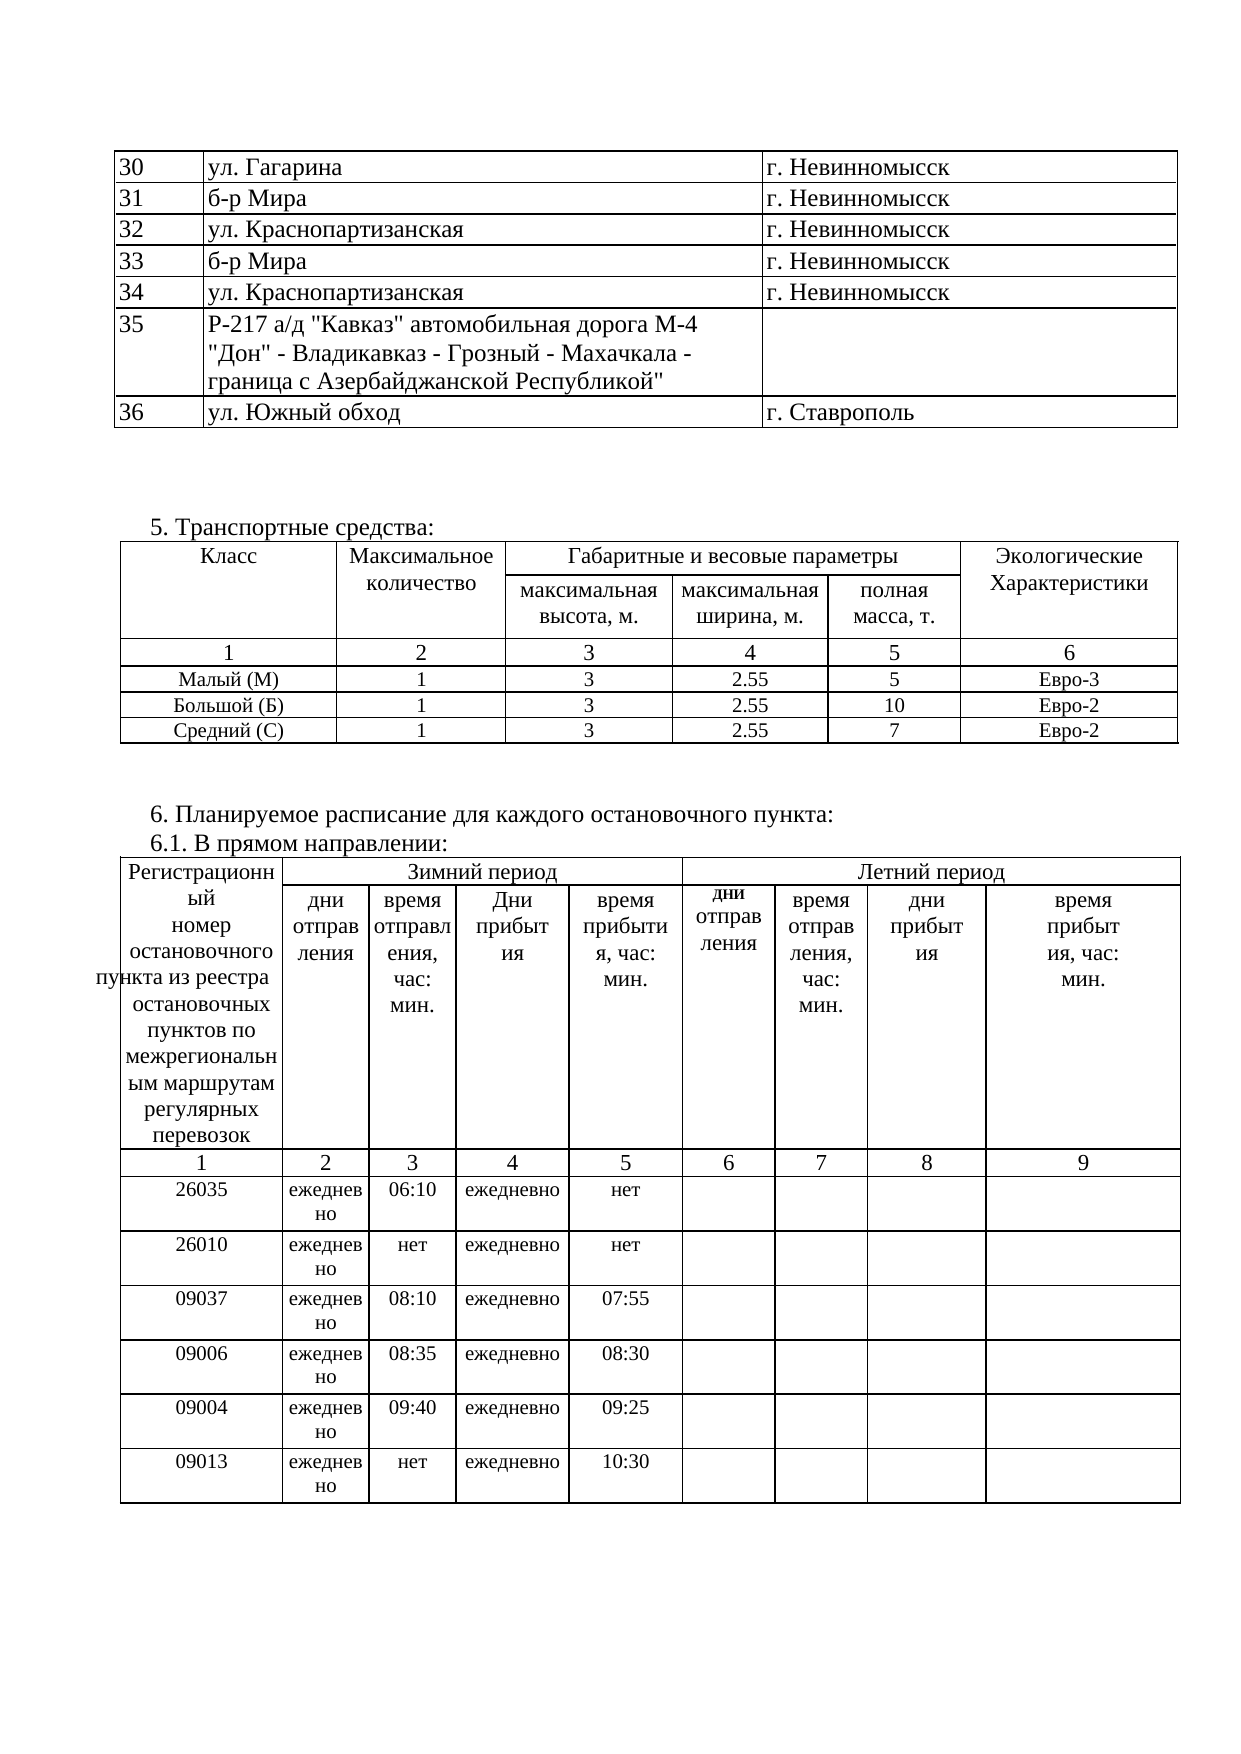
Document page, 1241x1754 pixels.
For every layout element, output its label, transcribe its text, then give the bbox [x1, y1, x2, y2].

table_cell [868, 1286, 985, 1339]
table_cell 26035 [121, 1177, 282, 1230]
table_cell 08:10 [370, 1286, 455, 1339]
table_cell 1 [121, 1150, 282, 1176]
table_cell 9 [987, 1150, 1180, 1176]
table_cell г. Невинномысск [763, 276, 1177, 307]
table_cell [987, 1395, 1180, 1448]
table_cell 08:35 [370, 1341, 455, 1393]
table_cell [868, 1177, 985, 1230]
table_cell [683, 1395, 774, 1448]
table_cell 06:10 [370, 1177, 455, 1230]
table_cell [776, 1341, 867, 1393]
table_cell [868, 1341, 985, 1393]
table_cell ежедневно [283, 1395, 368, 1448]
table_cell ул. Краснопартизанская [204, 277, 762, 307]
table_cell 30 [115, 152, 203, 181]
table_cell ежедневно [283, 1177, 368, 1230]
table_cell ул. Гагарина [204, 152, 762, 181]
table_cell 10 [829, 693, 960, 717]
table_cell Евро-2 [961, 718, 1177, 742]
table_cell ежедневно [283, 1449, 368, 1502]
table_cell [987, 1449, 1180, 1502]
table_cell 09:40 [370, 1395, 455, 1448]
table_cell ежедневно [457, 1177, 568, 1230]
table_cell максимальная ширина, м. [673, 576, 827, 637]
table_cell [776, 1232, 867, 1284]
table_cell ежедневно [457, 1395, 568, 1448]
table_cell 09004 [121, 1395, 282, 1448]
table_cell [776, 1177, 867, 1230]
table_cell 6 [683, 1150, 774, 1176]
table_cell 7 [776, 1150, 867, 1176]
table_cell 31 [115, 183, 203, 213]
table_cell г. Ставрополь [763, 395, 1177, 427]
table_cell г. Невинномысск [763, 181, 1177, 213]
table_cell 4 [457, 1150, 568, 1176]
table_cell 09013 [121, 1449, 282, 1502]
table_cell [987, 1286, 1180, 1339]
table_cell Малый (М) [121, 667, 336, 691]
table_cell 09037 [121, 1286, 282, 1339]
table_header Класс [121, 542, 336, 637]
table_cell Средний (С) [121, 718, 336, 742]
table_cell [776, 1395, 867, 1448]
table_cell 4 [673, 639, 827, 665]
table_cell 3 [506, 667, 672, 691]
table_cell Евро-2 [961, 693, 1177, 717]
table_cell 2 [337, 639, 505, 665]
table_cell ежедневно [457, 1341, 568, 1393]
text 6.1. В прямом направлении: [150, 828, 1090, 856]
table_cell Евро-3 [961, 667, 1177, 691]
table_cell максимальная высота, м. [506, 576, 672, 637]
table_cell время прибыт ия, час: мин. [987, 886, 1180, 1148]
table_cell 6 [961, 639, 1177, 665]
table_header Габаритные и весовые параметры [506, 542, 960, 574]
table_cell [868, 1449, 985, 1502]
table_cell [683, 1232, 774, 1284]
table_cell [987, 1341, 1180, 1393]
table_cell Дни прибыт ия [457, 886, 568, 1148]
table_cell 07:55 [570, 1286, 682, 1339]
table_cell 3 [506, 639, 672, 665]
table_cell ул. Краснопартизанская [204, 215, 762, 244]
table_cell [683, 1449, 774, 1502]
table_cell 1 [337, 718, 505, 742]
text 6. Планируемое расписание для каждого остановочного пункта: [150, 799, 1090, 828]
table_cell ежедневно [457, 1232, 568, 1284]
table_cell г. Невинномысск [763, 213, 1177, 244]
table_cell 8 [868, 1150, 985, 1176]
table_cell б-р Мира [204, 183, 762, 213]
table_cell время отправл ения, час: мин. [370, 886, 455, 1148]
table_header Экологические Характеристики [961, 542, 1177, 637]
table_cell 26010 [121, 1232, 282, 1284]
table_cell ежедневно [283, 1341, 368, 1393]
table_cell г. Невинномысск [763, 152, 1177, 181]
table_cell Большой (Б) [121, 693, 336, 717]
table_cell [763, 307, 1177, 395]
table_cell 2.55 [673, 718, 827, 742]
table_cell 1 [337, 693, 505, 717]
table_cell ежедневно [283, 1286, 368, 1339]
table_cell [683, 1286, 774, 1339]
table_cell дни прибыт ия [868, 886, 985, 1148]
table_cell 08:30 [570, 1341, 682, 1393]
table_cell ул. Южный обход [204, 397, 762, 427]
table_cell [776, 1449, 867, 1502]
text 5. Транспортные средства: [150, 512, 1090, 541]
table_cell 33 [115, 245, 203, 276]
table_cell нет [570, 1177, 682, 1230]
table_cell Р-217 а/д "Кавказ" автомобильная дорога М-4 "Дон" - Владикавказ - Грозный - Махачкала - граница с Азербайджанской Республикой" [204, 309, 762, 395]
table_header Максимальное количество [337, 542, 505, 637]
table_cell 3 [506, 718, 672, 742]
table_cell [987, 1177, 1180, 1230]
table_cell 2 [283, 1150, 368, 1176]
table_cell 1 [121, 639, 336, 665]
table_header Зимний период [283, 858, 682, 884]
table_cell время отправ ления, час: мин. [776, 886, 867, 1148]
table_cell 7 [829, 718, 960, 742]
table_cell [776, 1286, 867, 1339]
table_cell 1 [337, 667, 505, 691]
table_cell [868, 1395, 985, 1448]
table_cell ДНИ отправ ления [683, 886, 774, 1148]
table_cell ежедневно [457, 1449, 568, 1502]
table_cell 36 [115, 396, 203, 427]
table_cell 5 [570, 1150, 682, 1176]
table_cell 2.55 [673, 667, 827, 691]
table_header Регистрационный номер остановочного пункта из реестра остановочных пунктов по межрегиональным маршрутам регулярных перевозок [121, 858, 282, 1148]
table_cell ежедневно [283, 1232, 368, 1284]
table_cell [683, 1341, 774, 1393]
table_cell г. Невинномысск [763, 244, 1177, 276]
table_cell 35 [115, 308, 203, 395]
table_cell ежедневно [457, 1286, 568, 1339]
table_cell [987, 1232, 1180, 1284]
table_cell 3 [506, 693, 672, 717]
table_cell б-р Мира [204, 246, 762, 276]
table_cell 09:25 [570, 1395, 682, 1448]
table_cell 5 [829, 667, 960, 691]
table_cell нет [570, 1232, 682, 1284]
table_cell дни отправ ления [283, 886, 368, 1148]
table_cell 34 [115, 277, 203, 307]
table_cell 2.55 [673, 693, 827, 717]
table_cell нет [370, 1232, 455, 1284]
table_cell [683, 1177, 774, 1230]
table_cell 32 [115, 214, 203, 244]
table_cell [868, 1232, 985, 1284]
table_cell время прибыти я, час: мин. [570, 886, 682, 1148]
table_cell полная масса, т. [829, 576, 960, 637]
table_cell 10:30 [570, 1449, 682, 1502]
table_cell нет [370, 1449, 455, 1502]
table_cell 3 [370, 1150, 455, 1176]
table_cell 5 [829, 639, 960, 665]
table_header Летний период [683, 858, 1180, 884]
table_cell 09006 [121, 1341, 282, 1393]
